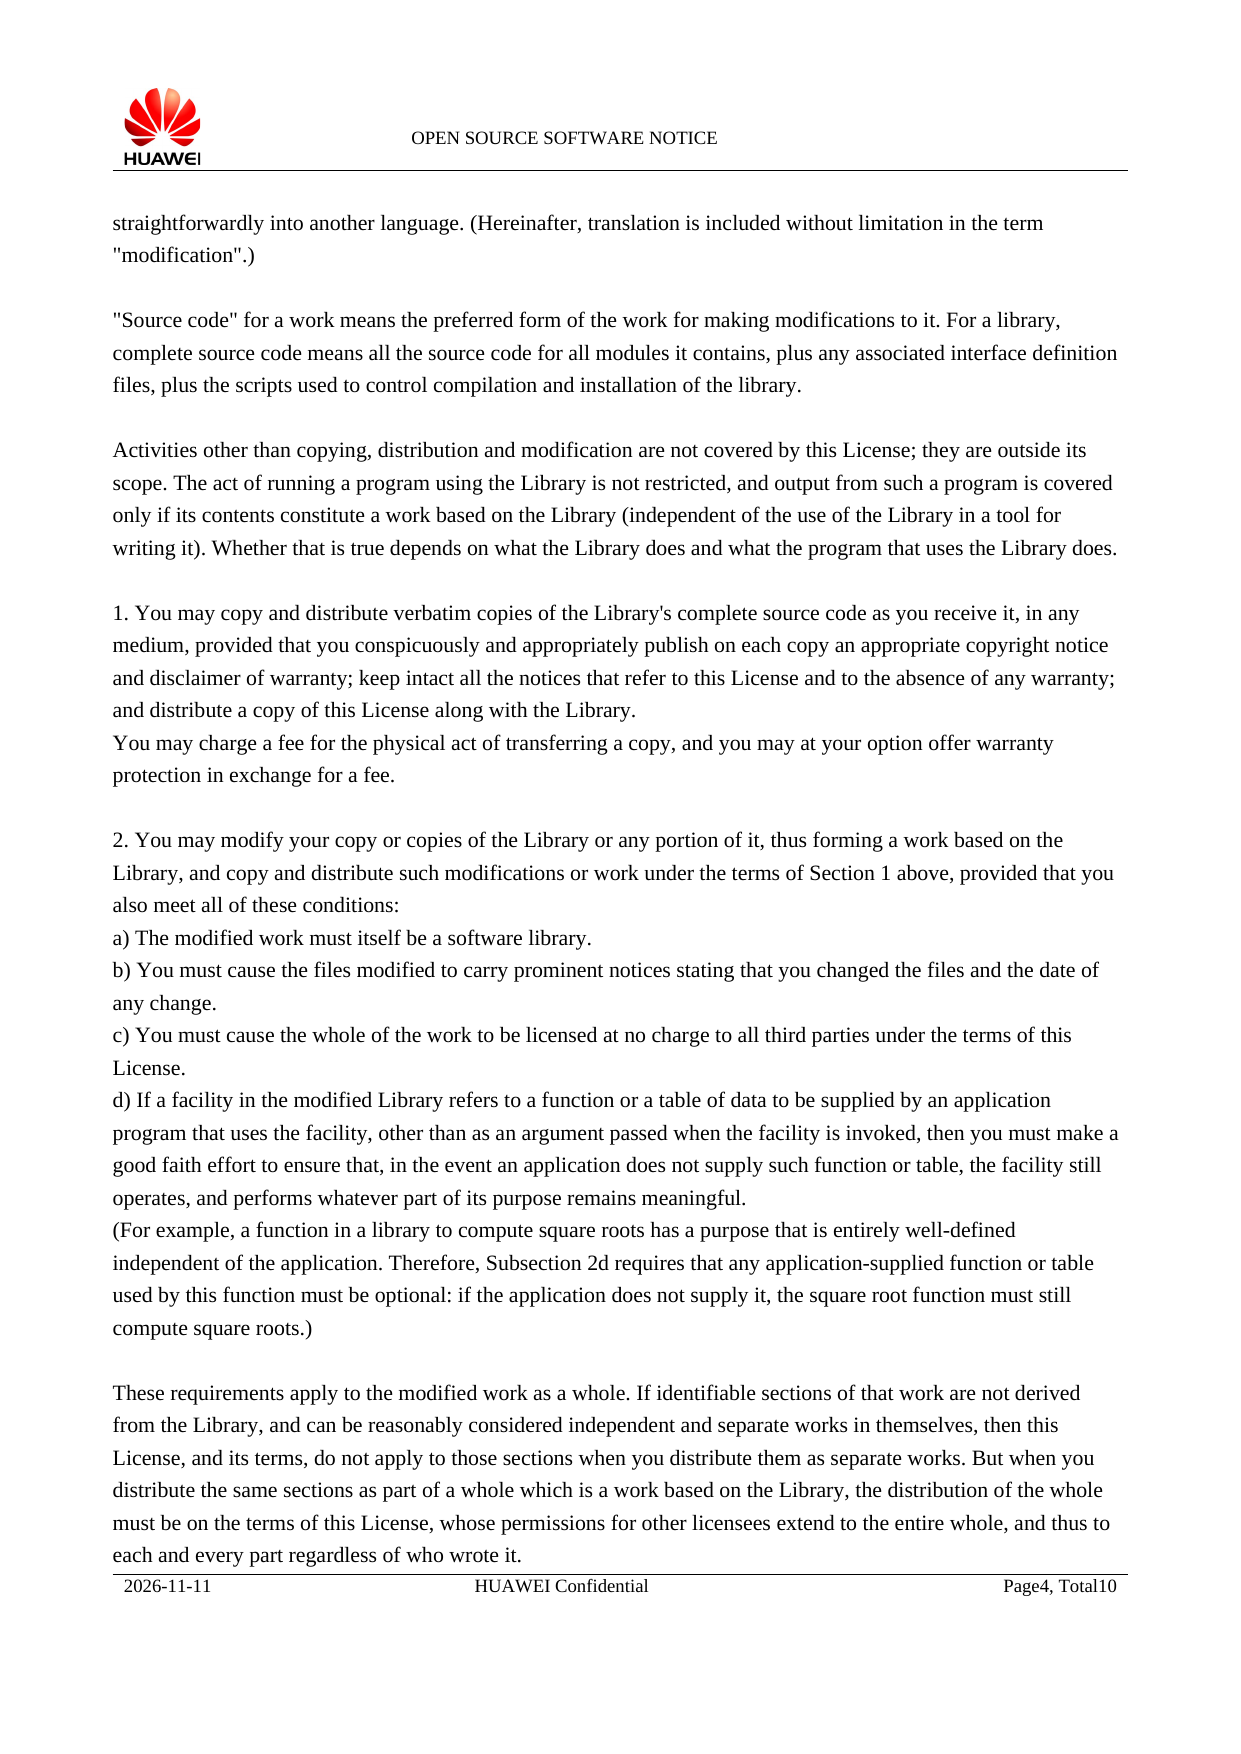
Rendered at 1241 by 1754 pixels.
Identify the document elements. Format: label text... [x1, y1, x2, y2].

picture [124, 88, 201, 165]
